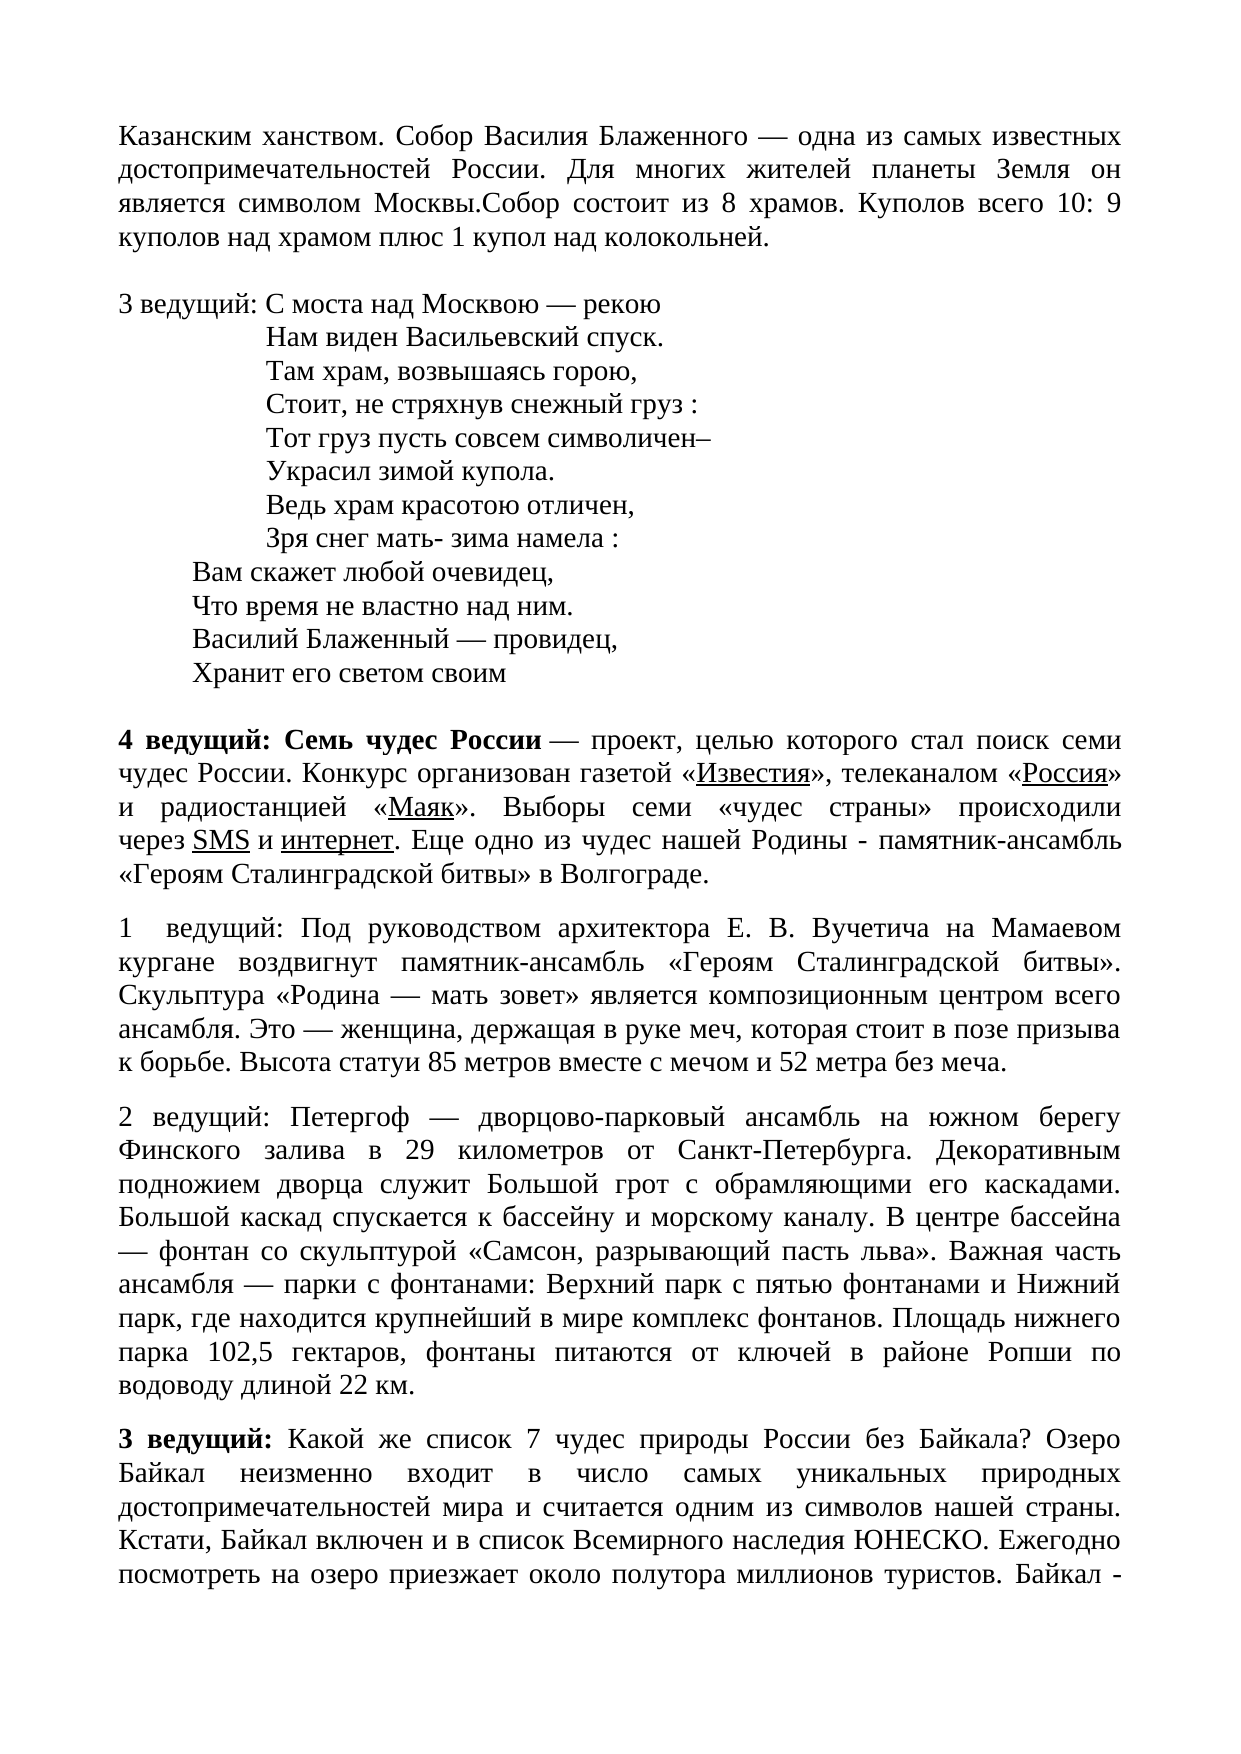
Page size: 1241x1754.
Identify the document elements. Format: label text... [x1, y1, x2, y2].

text Зря снег мать- зима намела : [192, 521, 1122, 554]
text Украсил зимой купола. [192, 453, 1122, 487]
text 4 ведущий: Семь чудес России — проект, целью которого стал поиск семи чудес России. Конкурс организован газетой «Известия», телеканалом «Россия» и радиостанцией «Маяк». Выборы семи «чудес страны» происходили через SMS и интернет. Еще одно из чудес нашей Родины - памятник-ансамбль «Героям Сталинградской битвы» в Волгограде. [118, 822, 1122, 889]
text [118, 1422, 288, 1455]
text Вам скажет любой очевидец, [118, 554, 1122, 588]
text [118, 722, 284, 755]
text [118, 118, 1122, 252]
text 3 ведущий: С моста над Москвою — рекою [118, 286, 1122, 319]
text 2 ведущий: Петергоф — дворцово-парковый ансамбль на южном берегу Финского залива в от Санкт-Петербурга. Декоративным подножием дворца служит Большой грот с обрамляющими его каскадами. Большой каскад спускается к бассейну и морскому каналу. В центре бассейна — фонтан со скульптурой «Самсон, разрывающий пасть льва». Важная часть ансамбля — парки с фонтанами: Верхний парк с пятью фонтанами и Нижний парк, где находится крупнейший в мире комплекс фонтанов. Площадь нижнего парка 102,5 гектаров, фонтаны питаются от ключей в районе Ропши по водоводу длиной 22 км. [118, 1099, 1122, 1401]
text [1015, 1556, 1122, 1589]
text Что время не властно над ним. [118, 588, 1122, 621]
text Тот груз пусть совсем символичен– [192, 420, 1122, 453]
text Там храм, возвышаясь горою, [192, 353, 1122, 386]
text Василий Блаженный — провидец, [118, 621, 1122, 655]
text Стоит, не стряхнув снежный груз : [192, 386, 1122, 420]
text 1 ведущий: Под руководством архитектора Е. В. Вучетича на Мамаевом кургане воздвигнут памятник-ансамбль «Героям Сталинградской битвы». Скульптура «Родина — мать зовет» является композиционным центром всего ансамбля. Это — женщина, держащая в руке меч, которая стоит в позе призыва к борьбе. Высота статуи вместе с мечом и без меча. [118, 910, 1122, 1078]
text Хранит его светом своим [118, 655, 1122, 688]
text Нам виден Васильевский спуск. [192, 319, 1122, 353]
text Ведь храм красотою отличен, [192, 487, 1122, 521]
